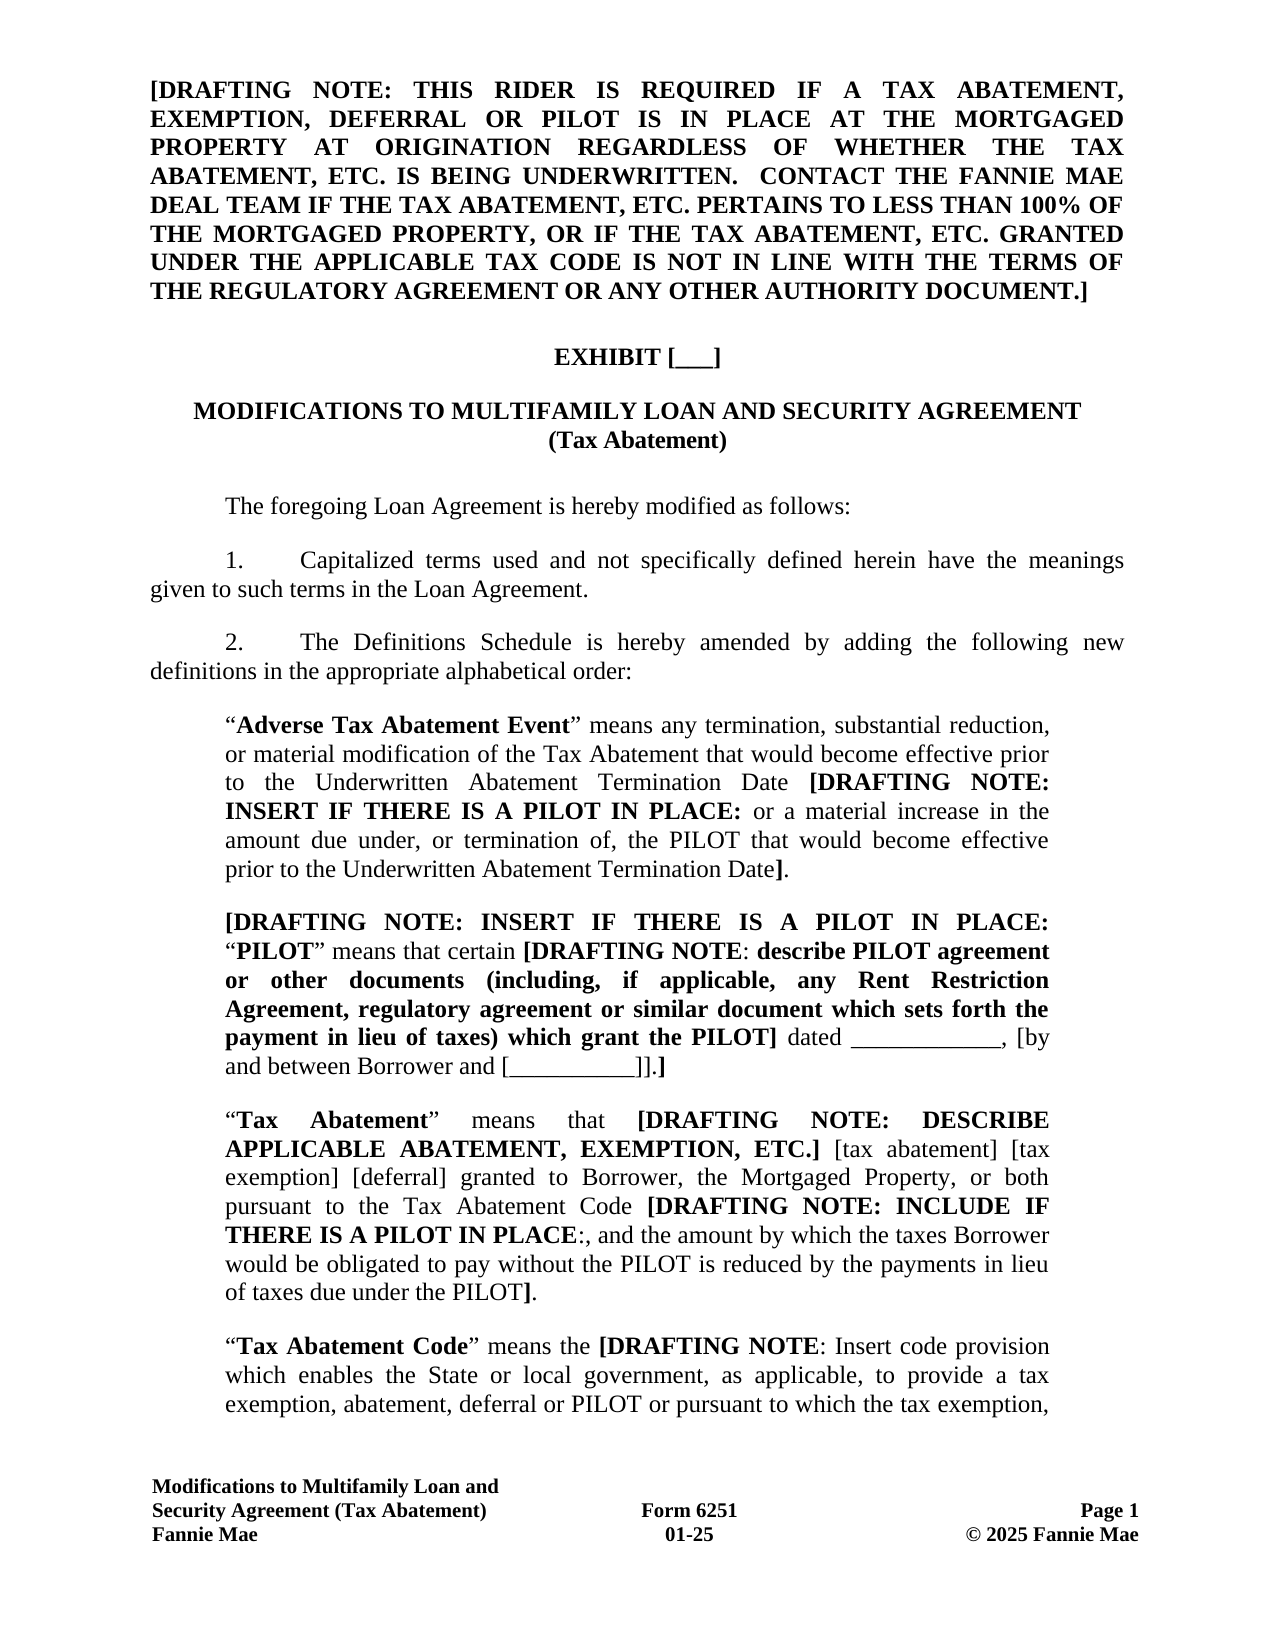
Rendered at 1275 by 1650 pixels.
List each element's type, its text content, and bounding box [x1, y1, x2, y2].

text “Tax Abatement” means that [DRAFTING NOTE: DESCRIBE APPLICABLE ABATEMENT, EXEMPTION, ETC.] [tax abatement] [tax exemption] [deferral] granted to Borrower, the Mortgaged Property, or both pursuant to the Tax Abatement Code [DRAFTING NOTE: INCLUDE IF THERE IS A PILOT IN PLACE:, and the amount by which the taxes Borrower would be obligated to pay without the PILOT is reduced by the payments in lieu of taxes due under the PILOT]. [225, 1105, 1050, 1306]
text MODIFICATIONS TO MULTIFAMILY LOAN AND SECURITY AGREEMENT [150, 396, 1125, 425]
list Capitalized terms used and not specifically defined herein have the meanings given to such terms in the Loan Agreement. [150, 545, 1125, 602]
text [DRAFTING NOTE: INSERT IF THERE IS A PILOT IN PLACE: “PILOT” means that certain [DRAFTING NOTE: describe PILOT agreement or other documents (including, if applicable, any Rent Restriction Agreement, regulatory agreement or similar document which sets forth the payment in lieu of taxes) which grant the PILOT] dated ____________, [by and between Borrower and [__________]].] [225, 907, 1050, 1080]
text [225, 1331, 1050, 1417]
list The Definitions Schedule is hereby amended by adding the following new definitions in the appropriate alphabetical order: [150, 627, 1125, 685]
text (Tax Abatement) [150, 425, 1125, 454]
text “Adverse Tax Abatement Event” means any termination, substantial reduction, or material modification of the Tax Abatement that would become effective prior to the Underwritten Abatement Termination Date [DRAFTING NOTE: INSERT IF THERE IS A PILOT IN PLACE: or a material increase in the amount due under, or termination of, the PILOT that would become effective prior to the Underwritten Abatement Termination Date]. [225, 710, 1050, 882]
text EXHIBIT [___] [150, 342, 1125, 371]
text The foregoing Loan Agreement is hereby modified as follows: [150, 491, 1125, 520]
